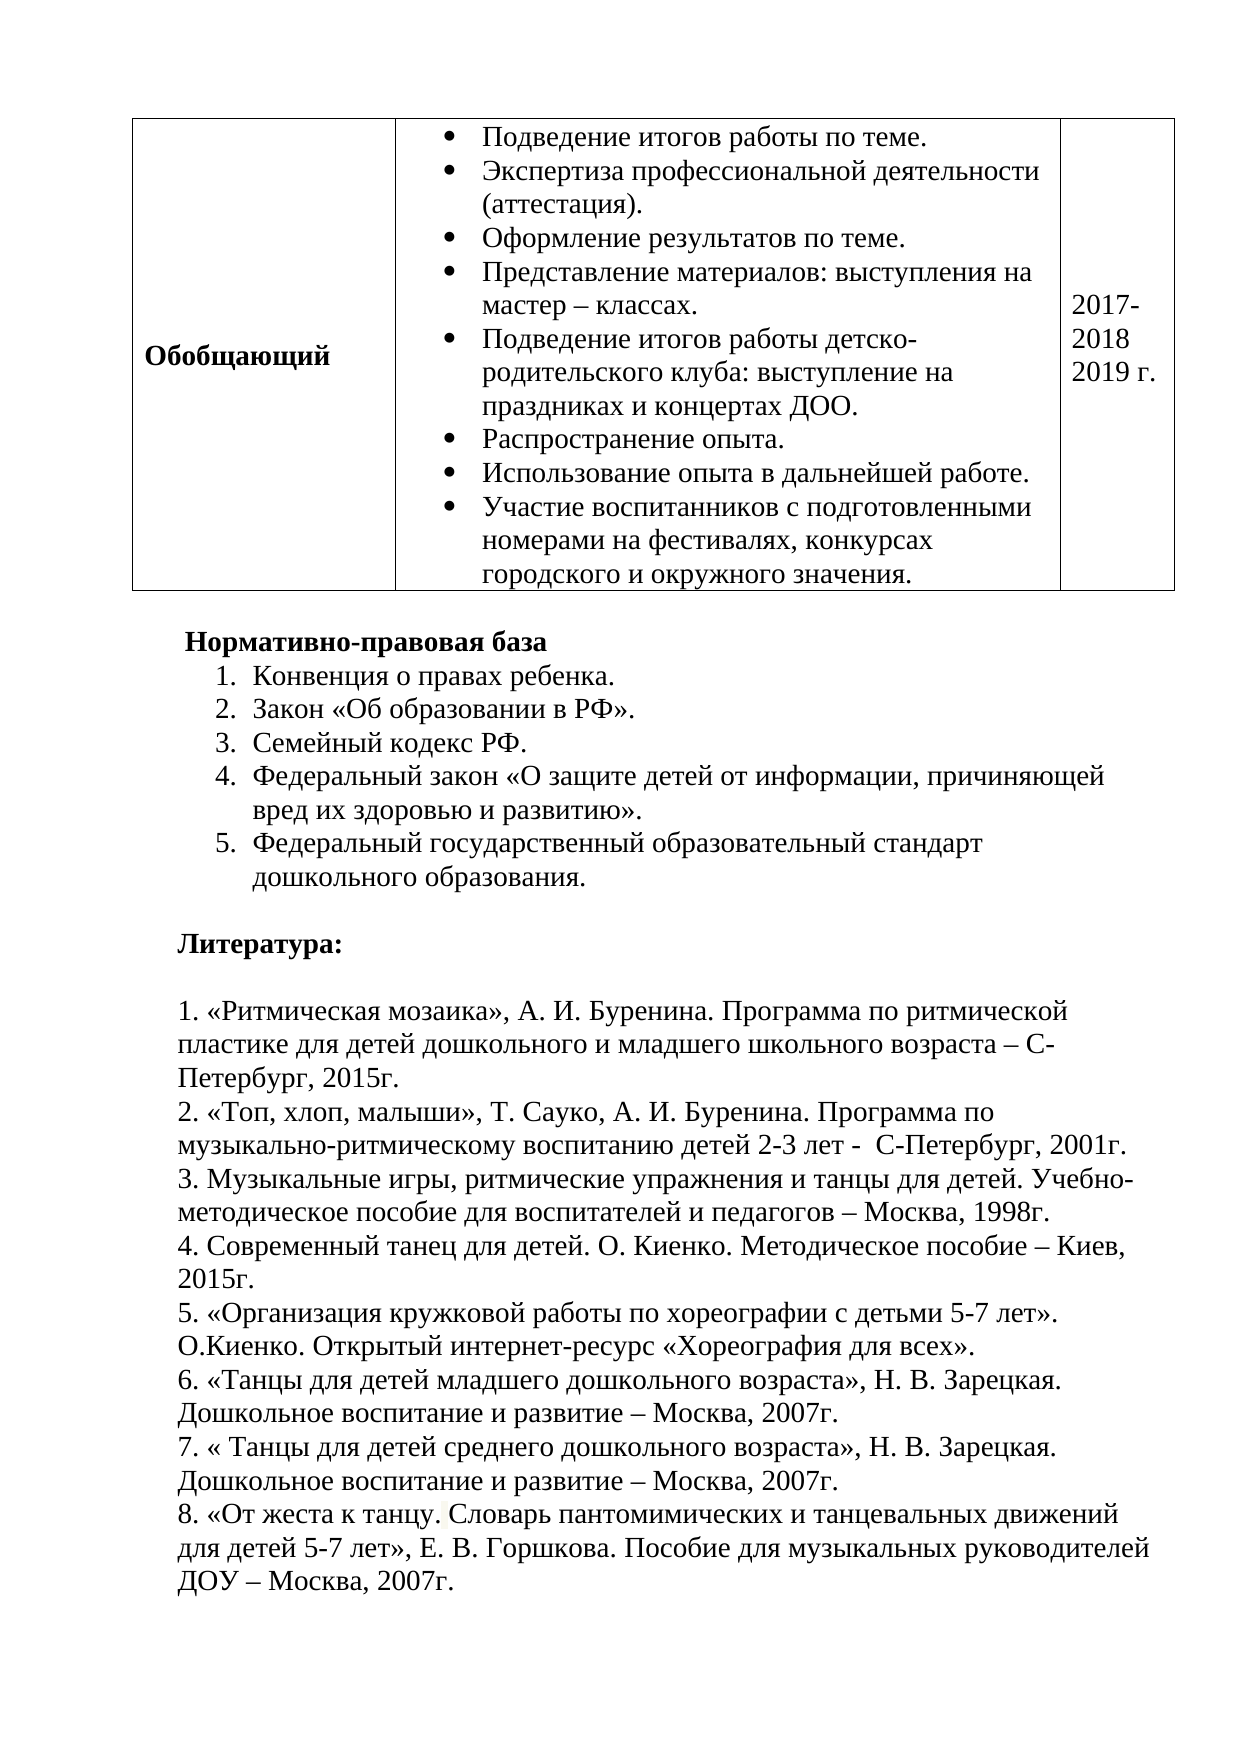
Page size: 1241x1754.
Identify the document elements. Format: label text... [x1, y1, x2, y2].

text 3. Музыкальные игры, ритмические упражнения и танцы для детей. Учебно-методическое пособие для воспитателей и педагогов – Москва, 1998г. [177, 1161, 1152, 1228]
text 2. «Топ, хлоп, малыши», Т. Сауко, А. И. Буренина. Программа по музыкально-ритмическому воспитанию детей 2-3 лет - С-Петербург, 2001г. [177, 1094, 1152, 1161]
list Федеральный государственный образовательный стандарт дошкольного образования. [215, 825, 1152, 892]
text 1. «Ритмическая мозаика», А. И. Буренина. Программа по ритмической пластике для детей дошкольного и младшего школьного возраста – С-Петербург, 2015г. [177, 993, 1152, 1094]
list Федеральный закон «О защите детей от информации, причиняющей вред их здоровью и развитию». [215, 758, 1152, 825]
text 6. «Танцы для детей младшего дошкольного возраста», Н. В. Зарецкая. Дошкольное воспитание и развитие – Москва, 2007г. [177, 1362, 1152, 1429]
text Нормативно-правовая база [177, 624, 1152, 658]
table_cell 2017-2018 2019 г. [1061, 119, 1174, 589]
text 4. Современный танец для детей. О. Киенко. Методическое пособие – Киев, 2015г. [177, 1228, 1152, 1295]
list Закон «Об образовании в РФ». [215, 691, 1152, 725]
text 5. «Организация кружковой работы по хореографии с детьми 5-7 лет». О.Киенко. Открытый интернет-ресурс «Хореография для всех». [177, 1295, 1152, 1362]
text 7. « Танцы для детей среднего дошкольного возраста», Н. В. Зарецкая. Дошкольное воспитание и развитие – Москва, 2007г. [177, 1429, 1152, 1496]
text Литература: [177, 926, 1152, 959]
list Конвенция о правах ребенка. [215, 658, 1152, 691]
table_cell Обобщающий [133, 119, 395, 589]
list Семейный кодекс РФ. [215, 725, 1152, 758]
text 8. «От жеста к танцу. Словарь пантомимических и танцевальных движений для детей 5-7 лет», Е. В. Горшкова. Пособие для музыкальных руководителей ДОУ – Москва, 2007г. [177, 1496, 1152, 1597]
table_cell Подведение итогов работы по теме. Экспертиза профессиональной деятельности (аттестация). Оформление результатов по теме. Представление материалов: выступления на мастер – классах. Подведение итогов работы детско-родительского клуба: выступление на праздниках и концертах ДОО. Распространение опыта. Использование опыта в дальнейшей работе. Участие воспитанников с подготовленными номерами на фестивалях, конкурсах городского и окружного значения. [396, 119, 1060, 589]
